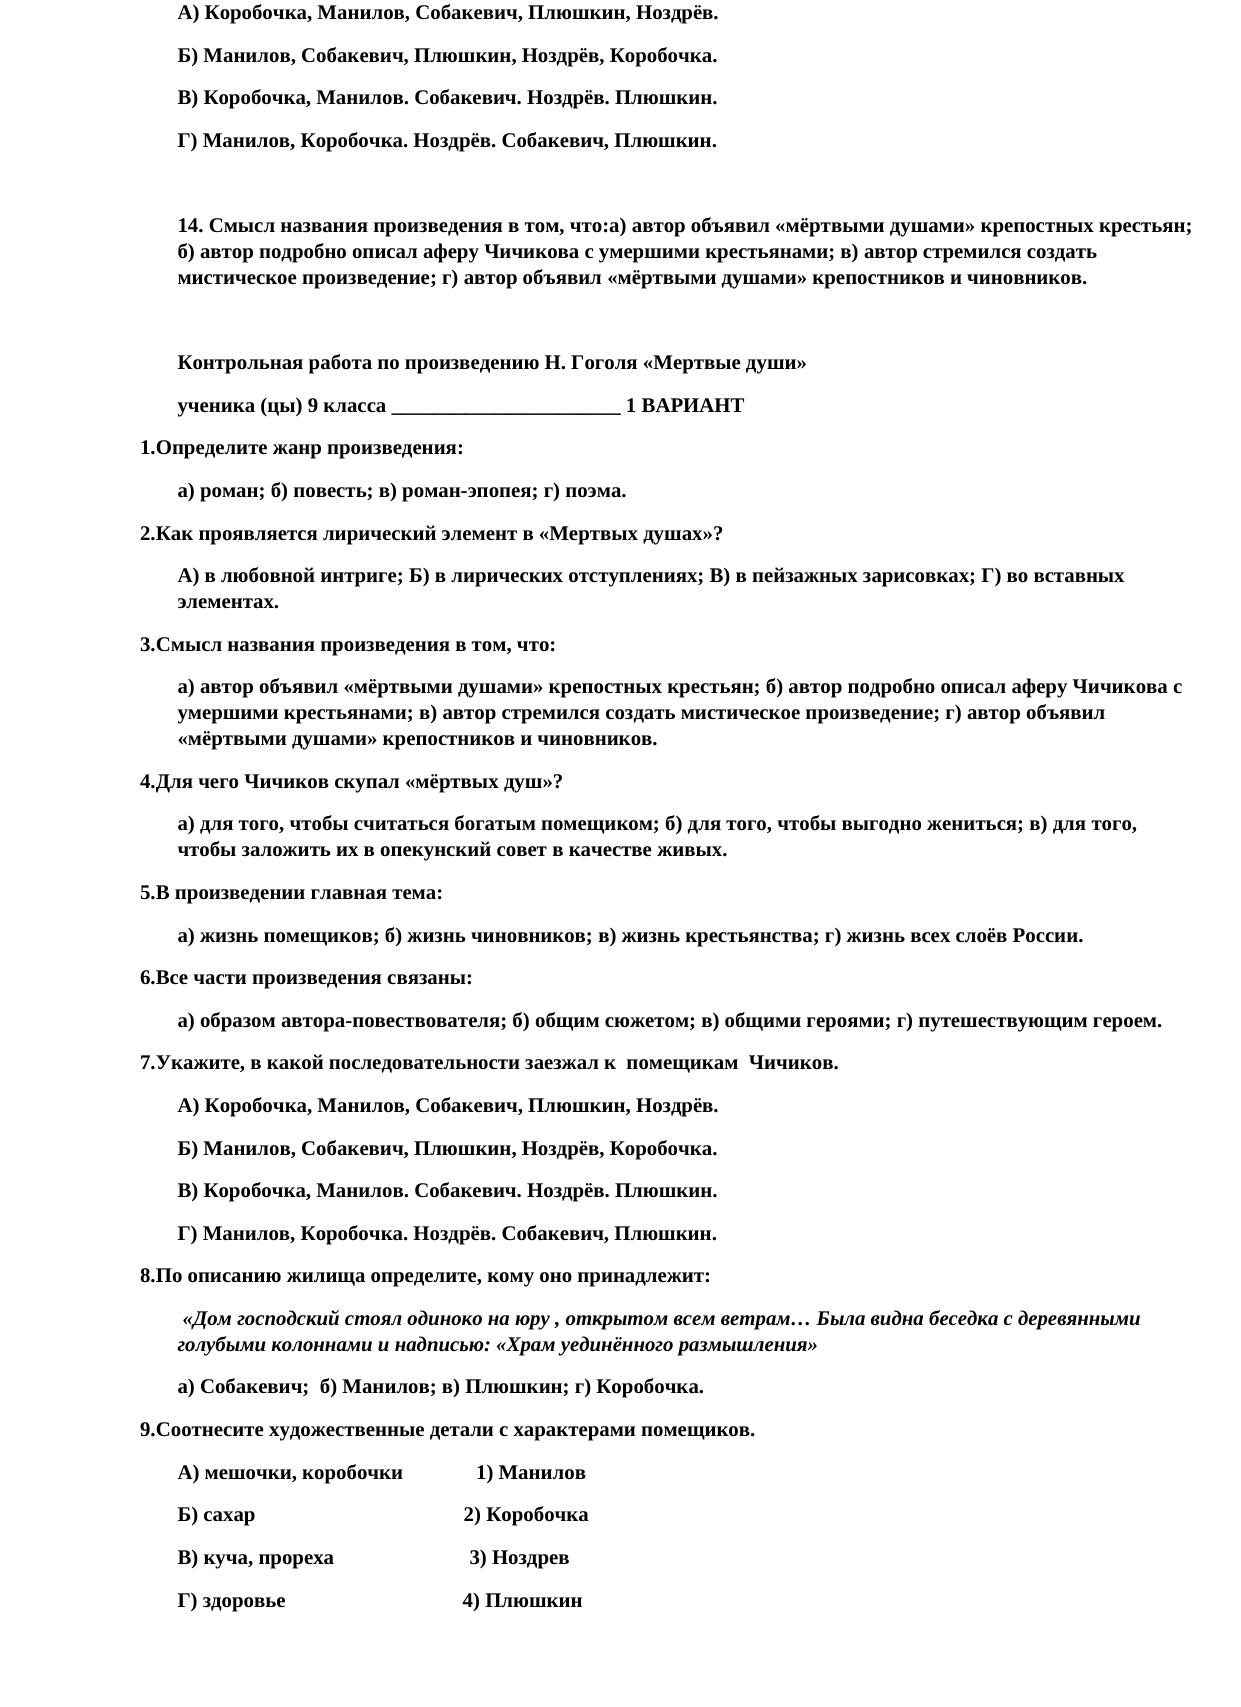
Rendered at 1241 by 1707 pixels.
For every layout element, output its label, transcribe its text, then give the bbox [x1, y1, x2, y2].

text Г) Манилов, Коробочка. Ноздрёв. Собакевич, Плюшкин. [177, 128, 1196, 152]
text Г) Манилов, Коробочка. Ноздрёв. Собакевич, Плюшкин. [177, 1221, 1196, 1245]
text Г) здоровье 4) Плюшкин [177, 1587, 1196, 1612]
list Все части произведения связаны: [140, 965, 1196, 989]
list Для чего Чичиков скупал «мёртвых душ»? [140, 769, 1196, 793]
text а) автор объявил «мёртвыми душами» крепостных крестьян; б) автор подробно описал аферу Чичикова с умершими крестьянами; в) автор стремился создать мистическое произведение; г) автор объявил «мёртвыми душами» крепостников и чиновников. [177, 674, 1196, 750]
text Б) сахар 2) Коробочка [177, 1502, 1196, 1526]
text А) Коробочка, Манилов, Собакевич, Плюшкин, Ноздрёв. [177, 1093, 1196, 1117]
text А) в любовной интриге; Б) в лирических отступлениях; В) в пейзажных зарисовках; Г) во вставных элементах. [177, 563, 1196, 613]
list Смысл названия произведения в том, что: [140, 632, 1196, 656]
text ученика (цы) 9 класса ______________________ 1 ВАРИАНТ [177, 393, 1196, 417]
text А) мешочки, коробочки 1) Манилов [177, 1460, 1196, 1484]
text «Дом господский стоял одиноко на юру , открытом всем ветрам… Была видна беседка с деревянными голубыми колоннами и надписью: «Храм уединённого размышления» [177, 1306, 1196, 1356]
list Соотнесите художественные детали с характерами помещиков. [140, 1417, 1196, 1441]
text В) куча, прореха 3) Ноздрев [177, 1545, 1196, 1569]
text В) Коробочка, Манилов. Собакевич. Ноздрёв. Плюшкин. [177, 1178, 1196, 1202]
list Определите жанр произведения: [140, 435, 1196, 459]
text Б) Манилов, Собакевич, Плюшкин, Ноздрёв, Коробочка. [177, 43, 1196, 67]
text а) Собакевич; б) Манилов; в) Плюшкин; г) Коробочка. [177, 1374, 1196, 1398]
text а) образом автора-повествователя; б) общим сюжетом; в) общими героями; г) путешествующим героем. [177, 1008, 1196, 1032]
text Б) Манилов, Собакевич, Плюшкин, Ноздрёв, Коробочка. [177, 1136, 1196, 1159]
list Как проявляется лирический элемент в «Мертвых душах»? [140, 521, 1196, 544]
list Укажите, в какой последовательности заезжал к помещикам Чичиков. [140, 1050, 1196, 1074]
text 14. Смысл названия произведения в том, что:а) автор объявил «мёртвыми душами» крепостных крестьян; б) автор подробно описал аферу Чичикова с умершими крестьянами; в) автор стремился создать мистическое произведение; г) автор объявил «мёртвыми душами» крепостников и чиновников. [177, 213, 1196, 289]
text а) роман; б) повесть; в) роман-эпопея; г) поэма. [177, 478, 1196, 502]
text а) жизнь помещиков; б) жизнь чиновников; в) жизнь крестьянства; г) жизнь всех слоёв России. [177, 922, 1196, 947]
text А) Коробочка, Манилов, Собакевич, Плюшкин, Ноздрёв. [177, 0, 1196, 24]
text а) для того, чтобы считаться богатым помещиком; б) для того, чтобы выгодно жениться; в) для того, чтобы заложить их в опекунский совет в качестве живых. [177, 811, 1196, 861]
text В) Коробочка, Манилов. Собакевич. Ноздрёв. Плюшкин. [177, 85, 1196, 109]
list В произведении главная тема: [140, 880, 1196, 904]
text Контрольная работа по произведению Н. Гоголя «Мертвые души» [177, 350, 1196, 374]
list По описанию жилища определите, кому оно принадлежит: [140, 1263, 1196, 1287]
